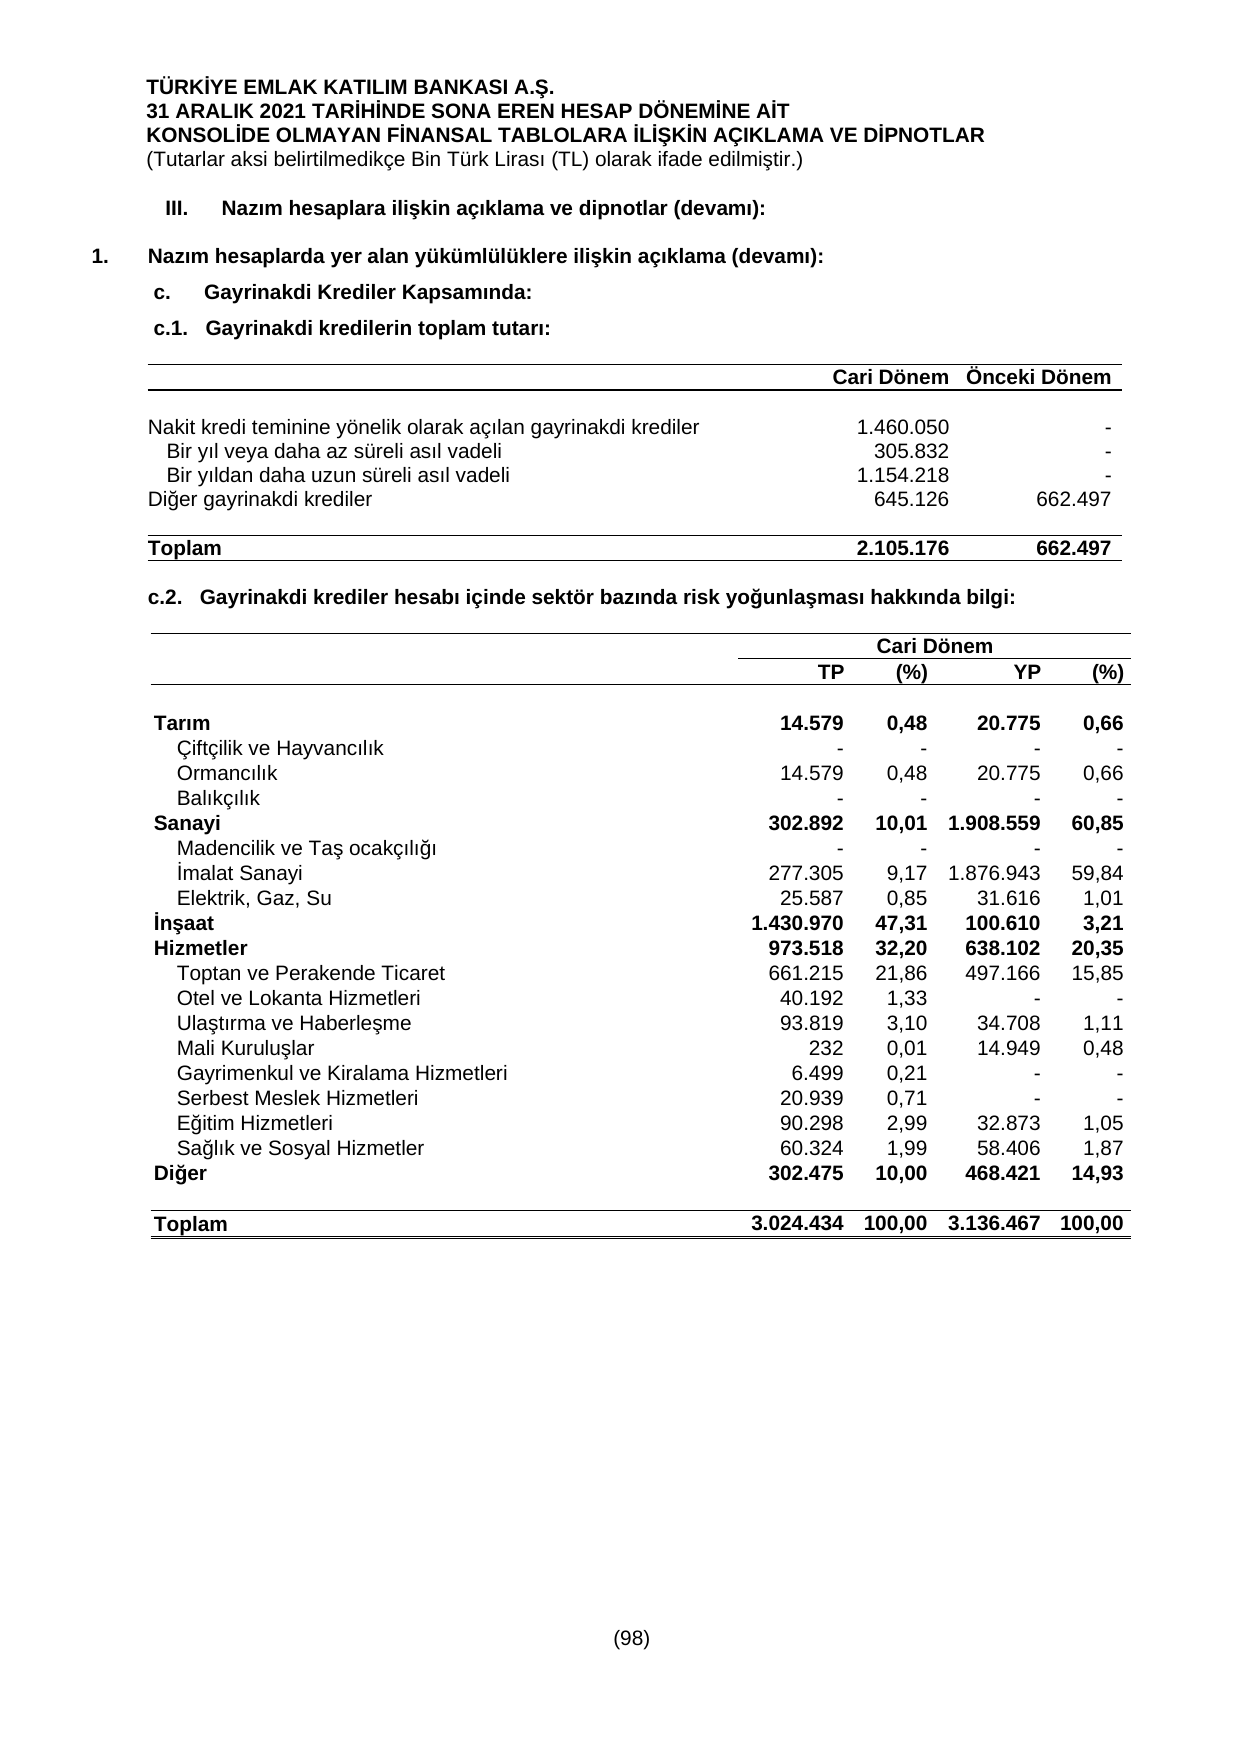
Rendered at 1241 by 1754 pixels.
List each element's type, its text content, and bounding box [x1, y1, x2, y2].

text c. Gayrinakdi Krediler Kapsamında: [153, 280, 1116, 304]
list Nazım hesaplarda yer alan yükümlülüklere ilişkin açıklama (devamı): [91, 244, 1116, 268]
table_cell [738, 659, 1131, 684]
text III. Nazım hesaplara ilişkin açıklama ve dipnotlar (devamı): [165, 196, 1116, 220]
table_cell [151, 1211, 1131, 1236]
text c.2. Gayrinakdi krediler hesabı içinde sektör bazında risk yoğunlaşması hakkında bilgi: [148, 585, 1116, 609]
text c.1. Gayrinakdi kredilerin toplam tutarı: [153, 316, 1116, 340]
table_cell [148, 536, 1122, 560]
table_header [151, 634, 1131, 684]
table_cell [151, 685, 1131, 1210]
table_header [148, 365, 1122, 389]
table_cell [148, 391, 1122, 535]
